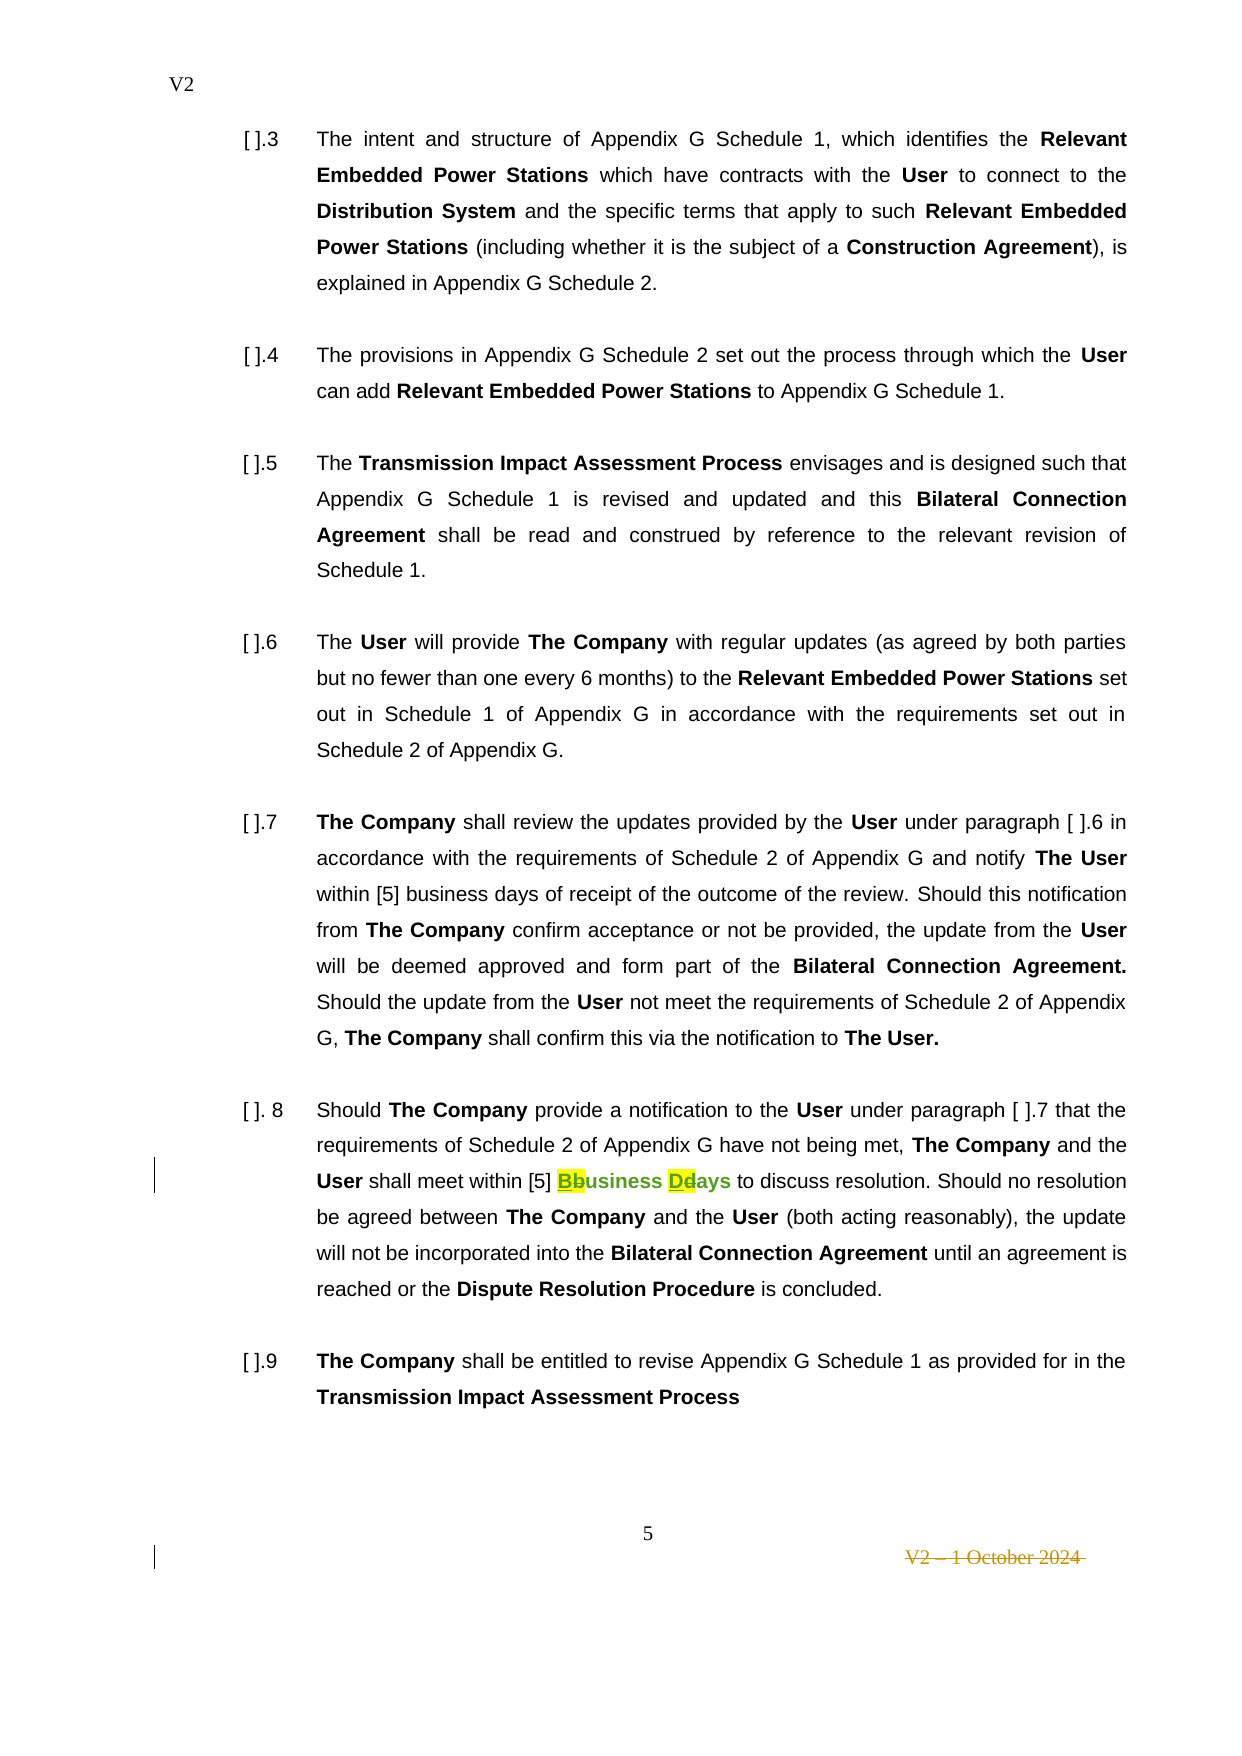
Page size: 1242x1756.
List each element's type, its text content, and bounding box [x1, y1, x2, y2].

text [ ]. 8 Should The Company provide a notification to the User under paragraph [ ].7 that the requirements of Schedule 2 of Appendix G have not being met, The Company and the User shall meet within [5] usiness ays to discuss resolution. Should no resolution be agreed between The Company and the User (both acting reasonably), the update will not be incorporated into the Bilateral Connection Agreement until an agreement is reached or the Dispute Resolution Procedure is concluded. [243, 1097, 1127, 1301]
list [ ].4 The provisions in Appendix G Schedule 2 set out the process through which the User can add Relevant Embedded Power Stations to Appendix G Schedule 1. [244, 343, 1127, 403]
list [ ].3 The intent and structure of Appendix G Schedule 1, which identifies the Relevant Embedded Power Stations which have contracts with the User to connect to the Distribution System and the specific terms that apply to such Relevant Embedded Power Stations (including whether it is the subject of a Construction Agreement), is explained in Appendix G Schedule 2. [244, 127, 1127, 295]
text [ ].6 The User will provide The Company with regular updates (as agreed by both parties but no fewer than one every 6 months) to the Relevant Embedded Power Stations set out in Schedule 1 of Appendix G in accordance with the requirements set out in Schedule 2 of Appendix G. [243, 630, 1127, 762]
text [ ].5 The Transmission Impact Assessment Process envisages and is designed such that Appendix G Schedule 1 is revised and updated and this Bilateral Connection Agreement shall be read and construed by reference to the relevant revision of Schedule 1. [243, 451, 1127, 582]
text [ ].7 The Company shall review the updates provided by the User under paragraph [ ].6 in accordance with the requirements of Schedule 2 of Appendix G and notify The User within [5] business days of receipt of the outcome of the review. Should this notification from The Company confirm acceptance or not be provided, the update from the User will be deemed approved and form part of the Bilateral Connection Agreement. Should the update from the User not meet the requirements of Schedule 2 of Appendix G, The Company shall confirm this via the notification to The User. [243, 810, 1127, 1049]
text [ ].9 The Company shall be entitled to revise Appendix G Schedule 1 as provided for in the Transmission Impact Assessment Process [243, 1349, 1127, 1409]
